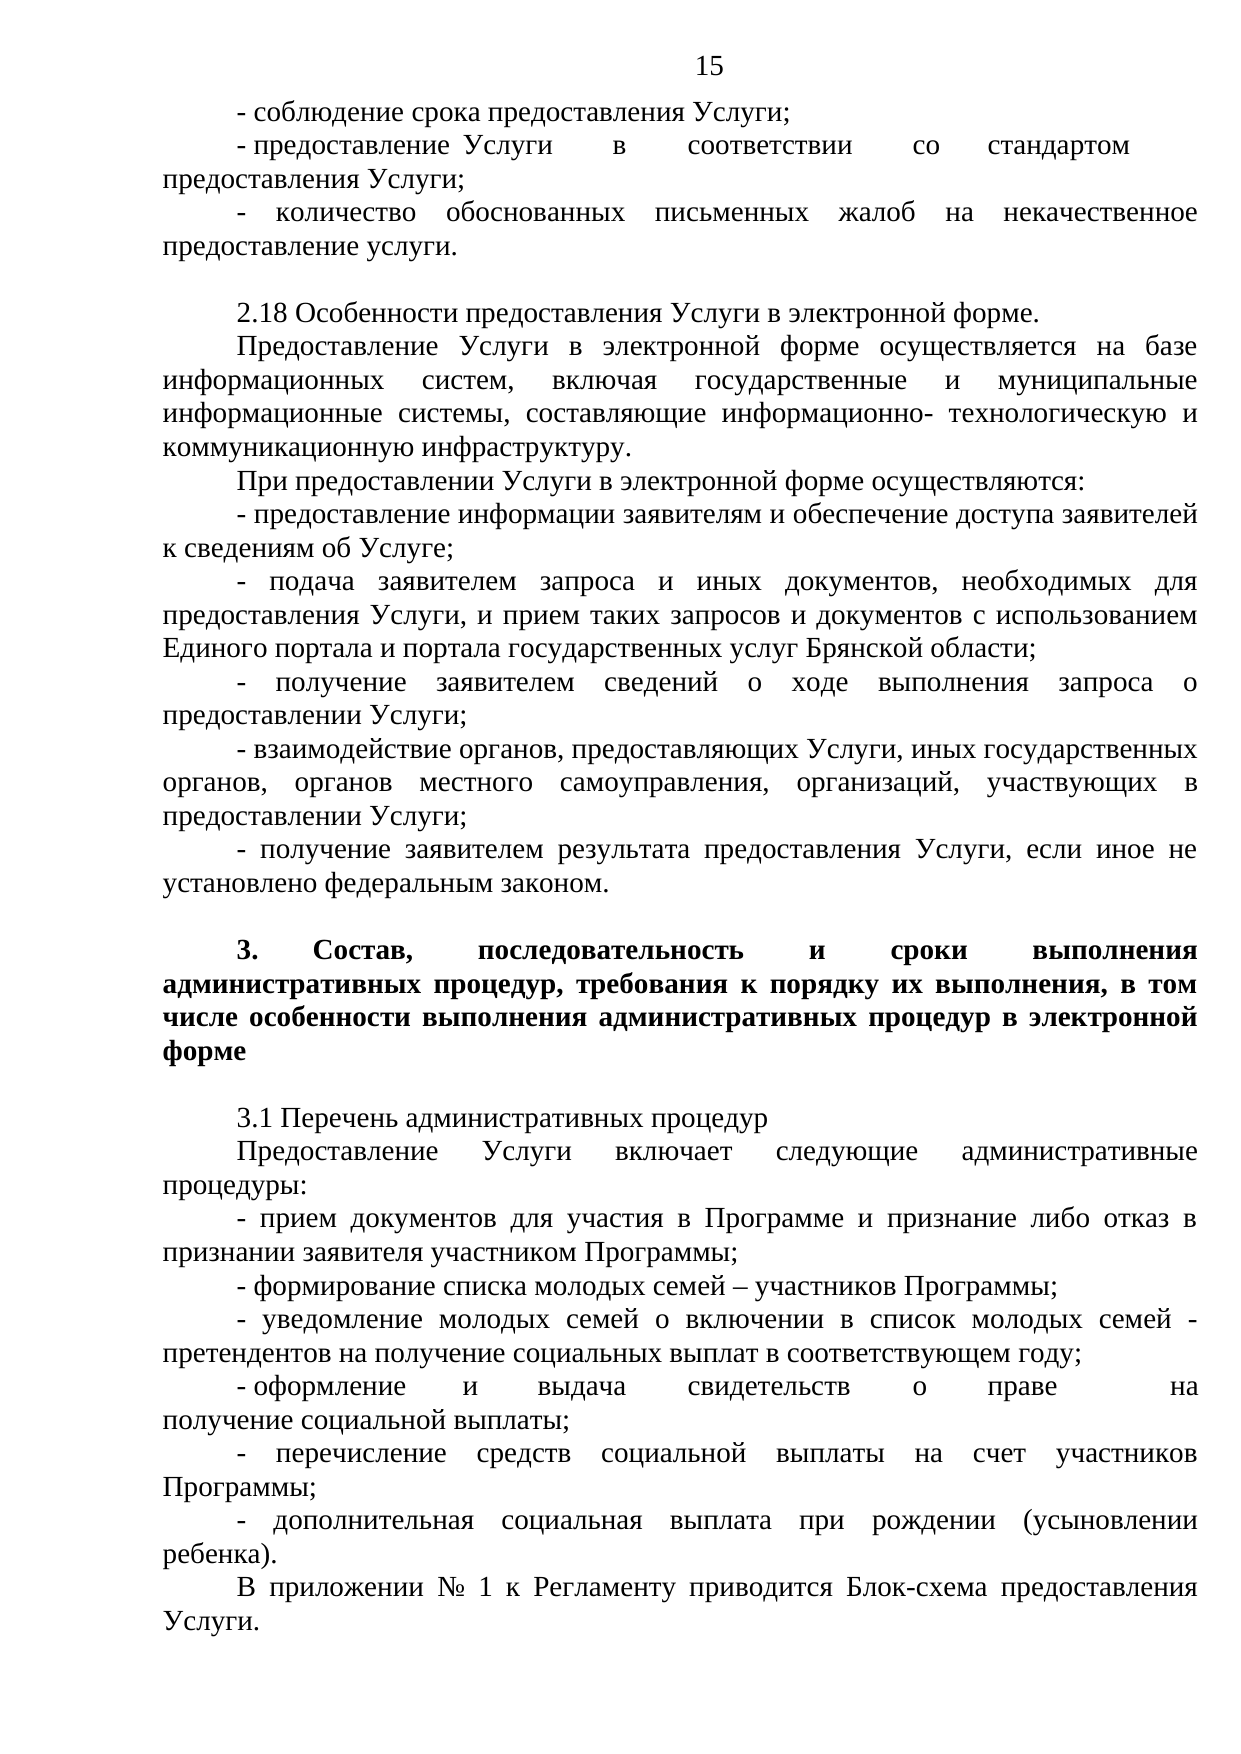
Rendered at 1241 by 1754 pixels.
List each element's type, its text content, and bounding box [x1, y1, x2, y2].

text - соблюдение срока предоставления Услуги; [162, 94, 1198, 127]
text При предоставлении Услуги в электронной форме осуществляются: [162, 463, 1198, 496]
text - количество обоснованных письменных жалоб на некачественное предоставление услуги. [162, 194, 1198, 261]
text - уведомление молодых семей о включении в список молодых семей - претендентов на получение социальных выплат в соответствующем году; [162, 1301, 1198, 1368]
text - перечисление средств социальной выплаты на счет участников Программы; [162, 1435, 1198, 1502]
text - подача заявителем запроса и иных документов, необходимых для предоставления Услуги, и прием таких запросов и документов с использованием Единого портала и портала государственных услуг Брянской области; [162, 563, 1198, 664]
text - дополнительная социальная выплата при рождении (усыновлении ребенка). [162, 1502, 1198, 1569]
text - получение заявителем сведений о ходе выполнения запроса о предоставлении Услуги; [162, 664, 1198, 731]
text - предоставление Услуги в соответствии со стандартом предоставления Услуги; [162, 127, 1198, 194]
text Предоставление Услуги в электронной форме осуществляется на базе информационных систем, включая государственные и муниципальные информационные системы, составляющие информационно- технологическую и коммуникационную инфраструктуру. [162, 328, 1198, 463]
text - предоставление информации заявителям и обеспечение доступа заявителей к сведениям об Услуге; [162, 496, 1198, 563]
text 3.1 Перечень административных процедур [162, 1100, 1198, 1133]
text - взаимодействие органов, предоставляющих Услуги, иных государственных органов, органов местного самоуправления, организаций, участвующих в предоставлении Услуги; [162, 731, 1198, 832]
text 2.18 Особенности предоставления Услуги в электронной форме. [162, 295, 1198, 328]
text - оформление и выдача свидетельств о праве на получение социальной выплаты; [162, 1368, 1198, 1435]
text - прием документов для участия в Программе и признание либо отказ в признании заявителя участником Программы; [162, 1201, 1198, 1268]
text В приложении № 1 к Регламенту приводится Блок-схема предоставления Услуги. [162, 1569, 1198, 1637]
text - получение заявителем результата предоставления Услуги, если иное не установлено федеральным законом. [162, 832, 1198, 899]
text Предоставление Услуги включает следующие административные процедуры: [162, 1133, 1198, 1201]
text - формирование списка молодых семей – участников Программы; [162, 1268, 1198, 1301]
list Состав, последовательность и сроки выполнения административных процедур, требования к порядку их выполнения, в том числе особенности выполнения административных процедур в электронной форме [162, 932, 1198, 1066]
